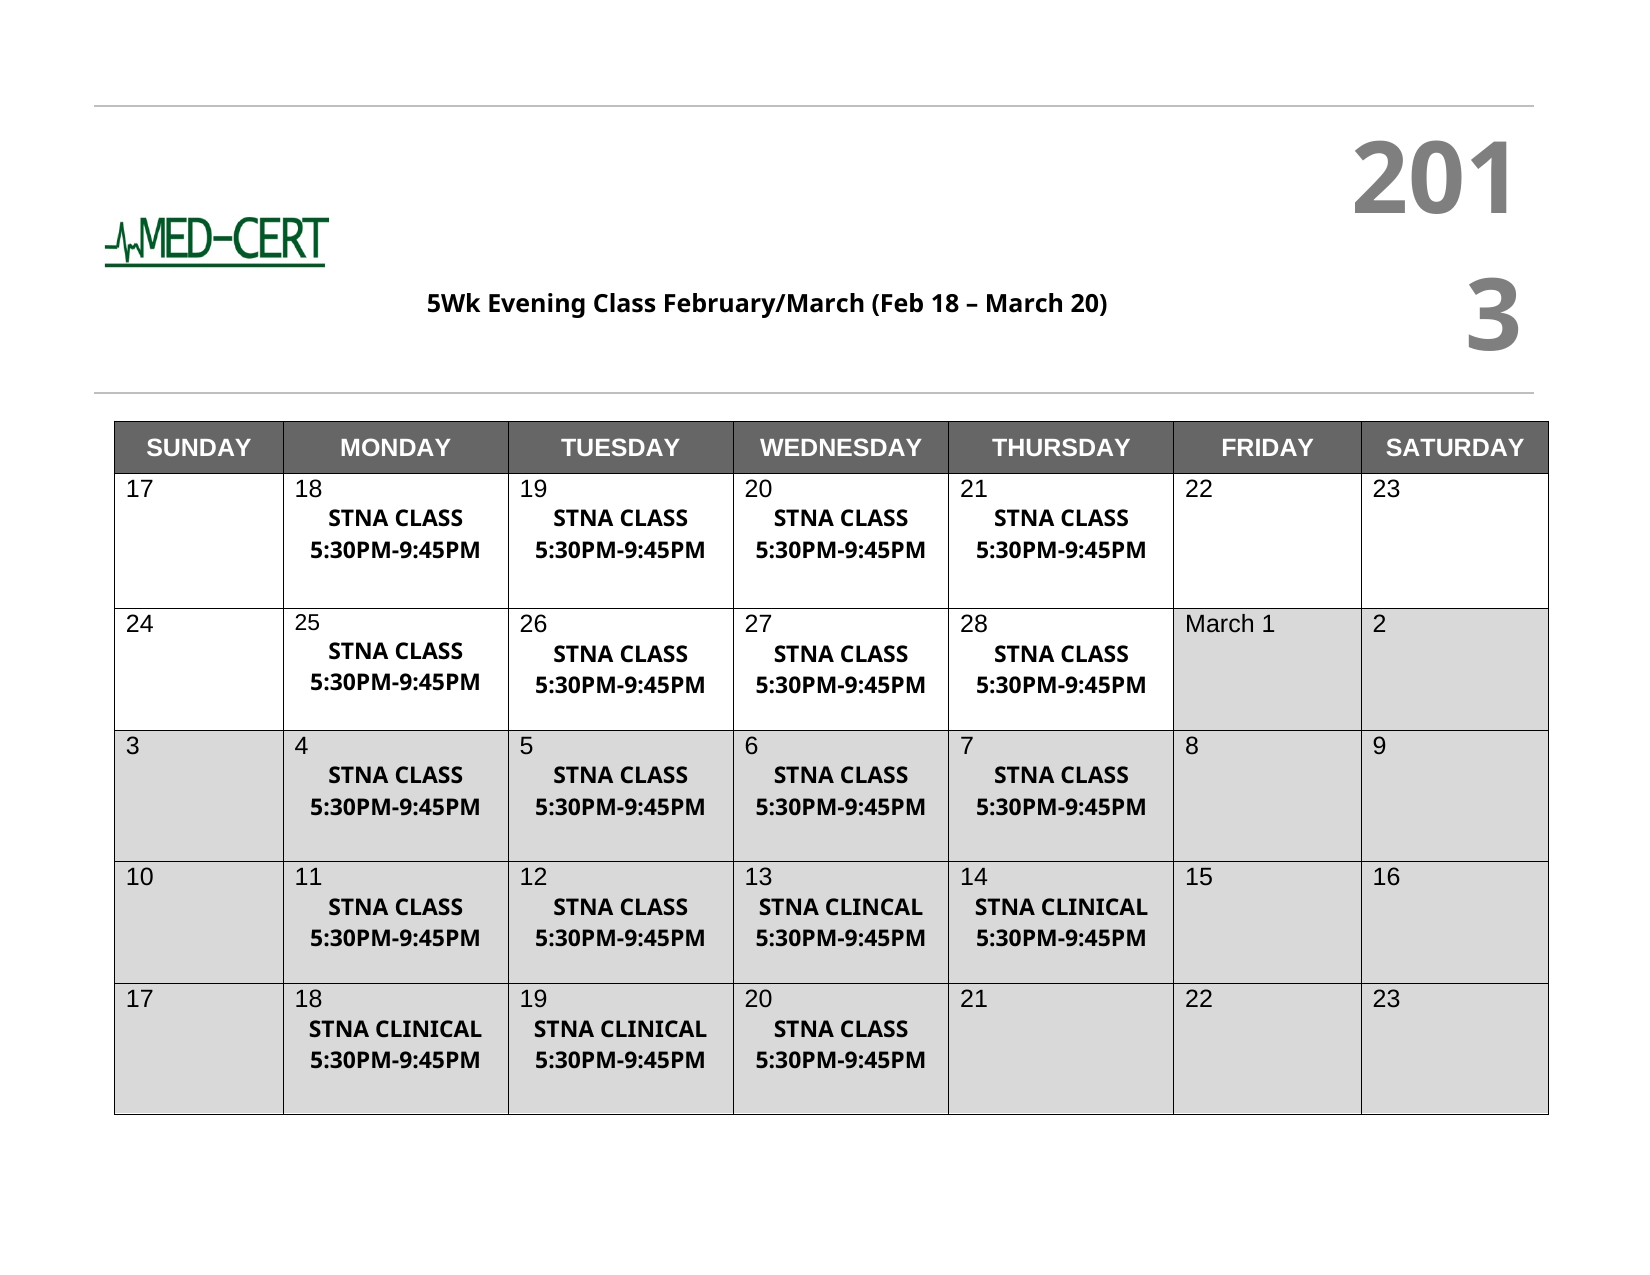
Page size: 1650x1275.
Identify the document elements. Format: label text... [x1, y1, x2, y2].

table_cell 21 [949, 984, 1173, 1113]
table_cell 19 STNA CLINICAL 5:30PM-9:45PM [509, 984, 733, 1113]
table_header WEDNESDAY [734, 422, 948, 473]
table_cell 17 [115, 984, 283, 1113]
table_cell 6 STNA CLASS 5:30PM-9:45PM [734, 731, 948, 861]
table_cell 4 STNA CLASS 5:30PM-9:45PM [284, 731, 508, 861]
table_cell 8 [1174, 731, 1361, 861]
table_cell 22 [1174, 984, 1361, 1113]
table_cell 15 [1174, 862, 1361, 983]
table_cell 18 STNA CLASS 5:30PM-9:45PM [284, 474, 508, 608]
table_cell 14 STNA CLINICAL 5:30PM-9:45PM [949, 862, 1173, 983]
table_cell 21 STNA CLASS 5:30PM-9:45PM [949, 474, 1173, 608]
table_cell 13 STNA CLINCAL 5:30PM-9:45PM [734, 862, 948, 983]
table_cell 20 STNA CLASS 5:30PM-9:45PM [734, 984, 948, 1113]
table_header 5Wk Evening Class February/March (Feb 18 – March 20) [94, 107, 1284, 392]
table_cell 24 [115, 609, 283, 730]
table_cell 27 STNA CLASS 5:30PM-9:45PM [734, 609, 948, 730]
table_cell March 1 [1174, 609, 1361, 730]
table_cell 22 [1174, 474, 1361, 608]
table_cell 16 [1362, 862, 1548, 983]
table_cell 10 [115, 862, 283, 983]
table_cell 2 [1362, 609, 1548, 730]
table_header TUESDAY [509, 422, 733, 473]
table_cell 18 STNA CLINICAL 5:30PM-9:45PM [284, 984, 508, 1113]
table_cell 26 STNA CLASS 5:30PM-9:45PM [509, 609, 733, 730]
picture [104, 215, 330, 288]
table_cell 5 STNA CLASS 5:30PM-9:45PM [509, 731, 733, 861]
table_cell 23 [1362, 474, 1548, 608]
table_cell 12 STNA CLASS 5:30PM-9:45PM [509, 862, 733, 983]
table_cell 3 [115, 731, 283, 861]
table_cell 7 STNA CLASS 5:30PM-9:45PM [949, 731, 1173, 861]
table_cell 17 [115, 474, 283, 608]
table_cell 19 STNA CLASS 5:30PM-9:45PM [509, 474, 733, 608]
table_header SATURDAY [1362, 422, 1548, 473]
table_cell 28 STNA CLASS 5:30PM-9:45PM [949, 609, 1173, 730]
table_cell 20 STNA CLASS 5:30PM-9:45PM [734, 474, 948, 608]
table_cell 25 STNA CLASS 5:30PM-9:45PM [284, 609, 508, 730]
table_header SUNDAY [115, 422, 283, 473]
table_header MONDAY [284, 422, 508, 473]
table_header 2013 [1284, 107, 1534, 392]
table_header FRIDAY [1174, 422, 1361, 473]
table_header THURSDAY [949, 422, 1173, 473]
table_cell 9 [1362, 731, 1548, 861]
table_cell 11 STNA CLASS 5:30PM-9:45PM [284, 862, 508, 983]
table_cell 23 [1362, 984, 1548, 1113]
